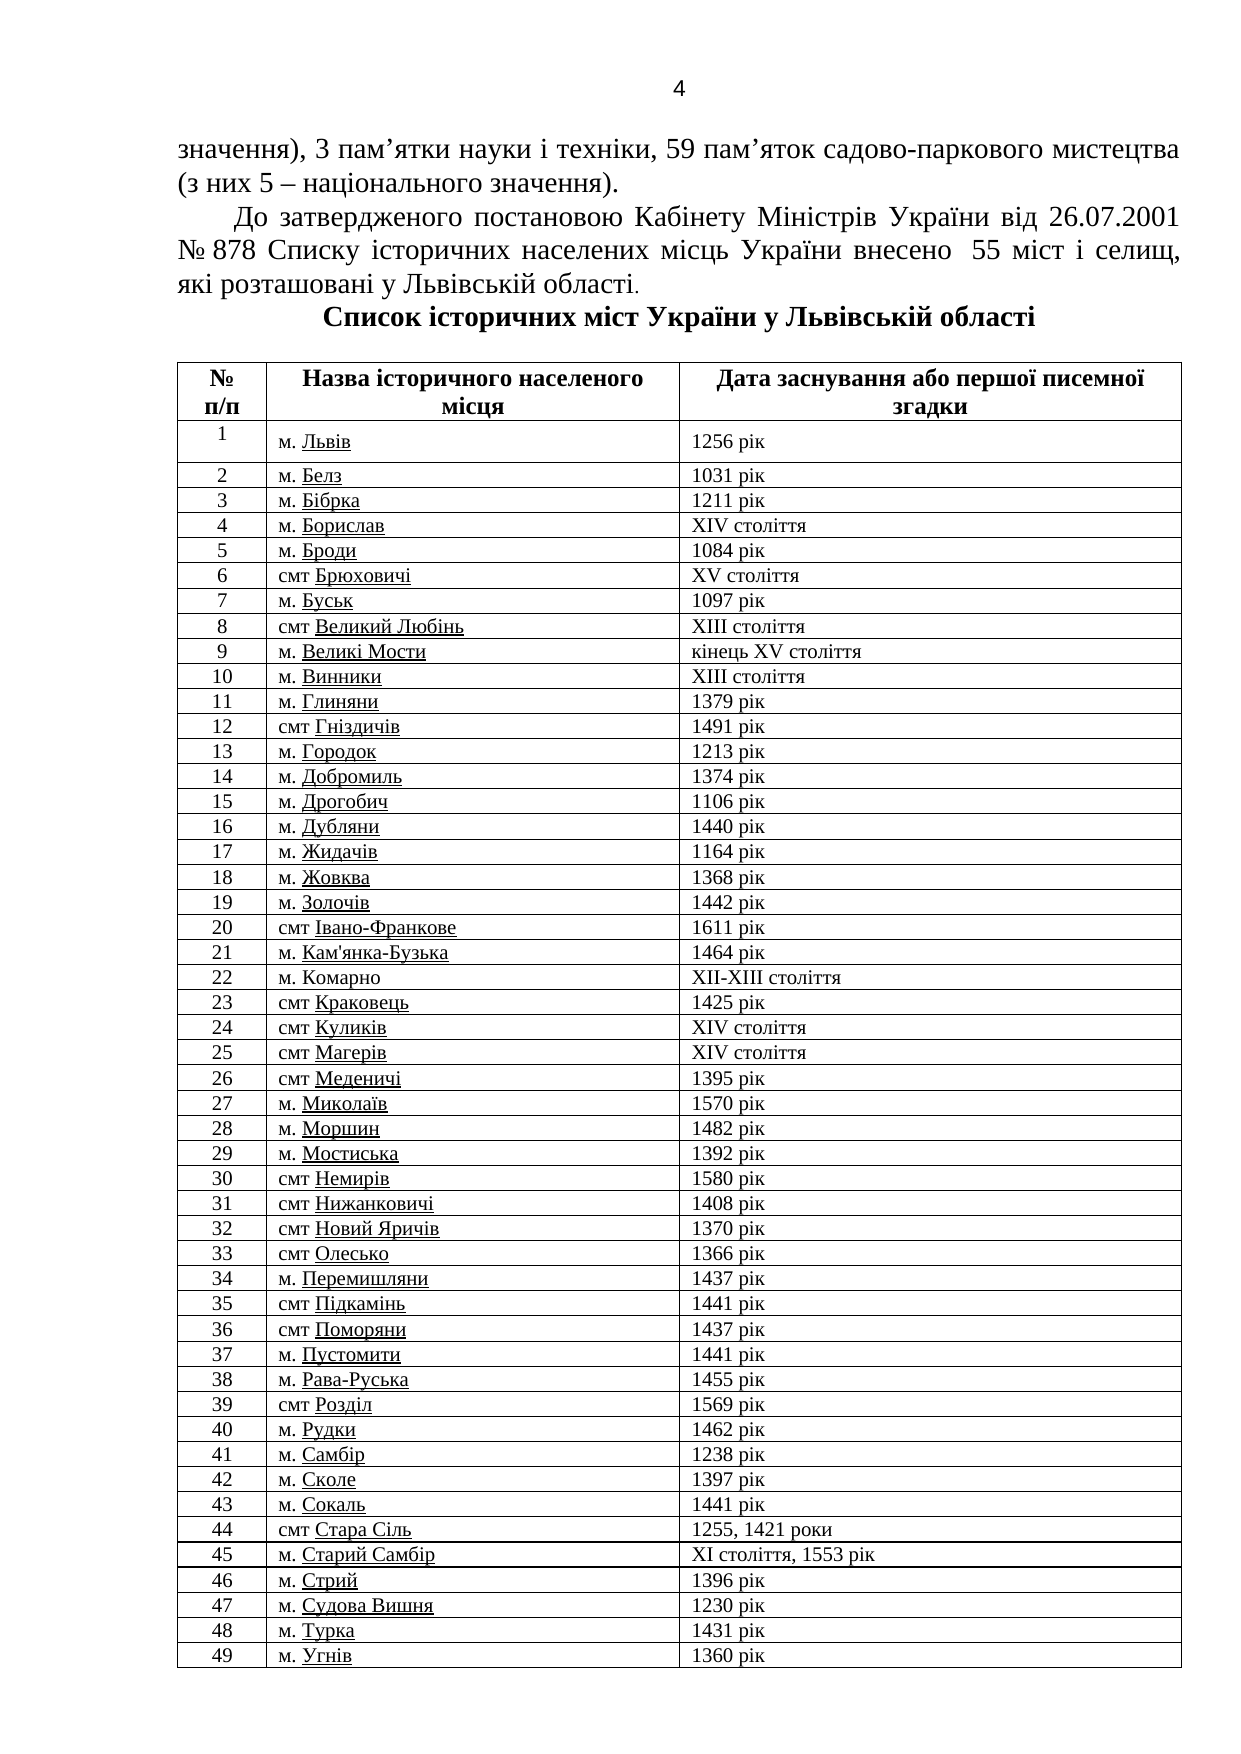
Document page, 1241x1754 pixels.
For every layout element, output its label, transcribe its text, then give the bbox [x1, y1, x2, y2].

table_cell смт Новий Яричів [267, 1216, 679, 1240]
table_cell 1580 рік [680, 1166, 1181, 1190]
table_cell 1368 рік [680, 865, 1181, 889]
table_cell 2 [178, 463, 266, 487]
table_cell м. Броди [267, 538, 679, 562]
table_cell 18 [178, 865, 266, 889]
table_cell 1392 рік [680, 1141, 1181, 1165]
table_cell смт Меденичі [267, 1065, 679, 1089]
table_cell 35 [178, 1291, 266, 1315]
table_cell 41 [178, 1442, 266, 1466]
table_cell смт Олесько [267, 1241, 679, 1265]
table_cell 1482 рік [680, 1116, 1181, 1140]
table_cell 1441 рік [680, 1291, 1181, 1315]
table_cell 1437 рік [680, 1266, 1181, 1290]
table_cell 39 [178, 1392, 266, 1416]
table_cell м. Сколе [267, 1467, 679, 1491]
table_cell 1230 рік [680, 1593, 1181, 1617]
table_cell м. Кам'янка-Бузька [267, 940, 679, 964]
table_cell м. Рава-Руська [267, 1367, 679, 1391]
table_cell м. Старий Самбір [267, 1543, 679, 1566]
table_cell 1491 рік [680, 714, 1181, 738]
table_cell м. Бібрка [267, 488, 679, 512]
table_cell м. Судова Вишня [267, 1593, 679, 1617]
table_cell 6 [178, 563, 266, 587]
table_header Дата заснування або першої писемної згадки [680, 363, 1181, 420]
table_cell 14 [178, 764, 266, 788]
table_cell 11 [178, 689, 266, 713]
table_cell смт Гніздичів [267, 714, 679, 738]
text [177, 132, 1181, 199]
table_cell м. Буськ [267, 589, 679, 612]
table_cell 42 [178, 1467, 266, 1491]
table_cell 46 [178, 1568, 266, 1592]
table_cell м. Городок [267, 739, 679, 763]
table_cell смт Куликів [267, 1015, 679, 1039]
table_cell 26 [178, 1065, 266, 1089]
table_cell 1464 рік [680, 940, 1181, 964]
table_cell смт Розділ [267, 1392, 679, 1416]
table_cell м. Глиняни [267, 689, 679, 713]
table_cell 1440 рік [680, 814, 1181, 838]
table_cell кінець XV століття [680, 639, 1181, 663]
table_cell смт Стара Сіль [267, 1517, 679, 1541]
table_cell XIV століття [680, 1040, 1181, 1064]
table_cell смт Магерів [267, 1040, 679, 1064]
table_cell 47 [178, 1593, 266, 1617]
table_cell м. Мостиська [267, 1141, 679, 1165]
table_cell м. Стрий [267, 1568, 679, 1592]
table_cell м. Перемишляни [267, 1266, 679, 1290]
table_cell 10 [178, 664, 266, 688]
table_cell XIII століття [680, 664, 1181, 688]
table_cell 49 [178, 1643, 266, 1667]
table_cell 21 [178, 940, 266, 964]
table_cell м. Великі Мости [267, 639, 679, 663]
text Список історичних міст України у Львівській області [177, 299, 1181, 333]
table_cell смт Немирів [267, 1166, 679, 1190]
table_cell 24 [178, 1015, 266, 1039]
table_cell смт Підкамінь [267, 1291, 679, 1315]
table_cell 1366 рік [680, 1241, 1181, 1265]
table_cell смт Івано-Франкове [267, 915, 679, 939]
table_cell м. Пустомити [267, 1342, 679, 1366]
table_cell 1441 рік [680, 1342, 1181, 1366]
table_cell 15 [178, 789, 266, 813]
table_cell м. Винники [267, 664, 679, 688]
table_cell 1397 рік [680, 1467, 1181, 1491]
table_cell 44 [178, 1517, 266, 1541]
table_cell м. Рудки [267, 1417, 679, 1441]
table_cell м. Дрогобич [267, 789, 679, 813]
table_cell смт Нижанковичі [267, 1191, 679, 1215]
table_cell XI століття, 1553 рік [680, 1543, 1181, 1566]
table_cell 30 [178, 1166, 266, 1190]
table_cell 1255, 1421 роки [680, 1517, 1181, 1541]
table_cell 34 [178, 1266, 266, 1290]
table_cell 45 [178, 1543, 266, 1566]
table_header Назва історичного населеного місця [267, 363, 679, 420]
table_cell 4 [178, 513, 266, 537]
table_cell 1408 рік [680, 1191, 1181, 1215]
table_cell смт Брюховичі [267, 563, 679, 587]
table_cell м. Львів [267, 421, 679, 462]
table_cell 23 [178, 990, 266, 1014]
table_cell 1441 рік [680, 1492, 1181, 1516]
table_cell 1570 рік [680, 1091, 1181, 1114]
table_cell 16 [178, 814, 266, 838]
table_cell смт Поморяни [267, 1316, 679, 1341]
table_cell м. Комарно [267, 965, 679, 989]
table_cell XII-XIII століття [680, 965, 1181, 989]
table_cell 1437 рік [680, 1316, 1181, 1341]
table_cell м. Жовква [267, 865, 679, 889]
table_cell 38 [178, 1367, 266, 1391]
table_cell XIII століття [680, 614, 1181, 638]
table_cell 25 [178, 1040, 266, 1064]
table_cell 1611 рік [680, 915, 1181, 939]
table_cell 1084 рік [680, 538, 1181, 562]
table_cell 43 [178, 1492, 266, 1516]
table_cell 27 [178, 1091, 266, 1114]
table_cell м. Борислав [267, 513, 679, 537]
table_cell 17 [178, 840, 266, 863]
table_cell 1379 рік [680, 689, 1181, 713]
table_cell 5 [178, 538, 266, 562]
table_cell 31 [178, 1191, 266, 1215]
table_cell 1569 рік [680, 1392, 1181, 1416]
table_cell 1106 рік [680, 789, 1181, 813]
table_cell м. Самбір [267, 1442, 679, 1466]
table_cell 1256 рік [680, 421, 1181, 462]
table_cell 13 [178, 739, 266, 763]
table_cell 32 [178, 1216, 266, 1240]
table_cell 1 [178, 421, 266, 462]
table_cell 7 [178, 589, 266, 612]
table_cell смт Краковець [267, 990, 679, 1014]
table_cell 33 [178, 1241, 266, 1265]
table_cell смт Великий Любінь [267, 614, 679, 638]
table_cell 40 [178, 1417, 266, 1441]
table_cell 48 [178, 1618, 266, 1642]
table_cell 1211 рік [680, 488, 1181, 512]
table_cell 1164 рік [680, 840, 1181, 863]
table_cell м. Белз [267, 463, 679, 487]
table_header № п/п [178, 363, 266, 420]
table_cell 12 [178, 714, 266, 738]
table_cell XIV століття [680, 513, 1181, 537]
table_cell м. Турка [267, 1618, 679, 1642]
table_cell 19 [178, 890, 266, 914]
table_cell 37 [178, 1342, 266, 1366]
table_cell м. Добромиль [267, 764, 679, 788]
table_cell 9 [178, 639, 266, 663]
table_cell 22 [178, 965, 266, 989]
table_cell м. Миколаїв [267, 1091, 679, 1114]
table_cell 1431 рік [680, 1618, 1181, 1642]
table_cell XIV століття [680, 1015, 1181, 1039]
table_cell XV століття [680, 563, 1181, 587]
table_cell 1374 рік [680, 764, 1181, 788]
table_cell м. Жидачів [267, 840, 679, 863]
table_cell 20 [178, 915, 266, 939]
table_cell м. Золочів [267, 890, 679, 914]
table_cell 1097 рік [680, 589, 1181, 612]
table_cell 1396 рік [680, 1568, 1181, 1592]
table_cell 1238 рік [680, 1442, 1181, 1466]
table_cell 1425 рік [680, 990, 1181, 1014]
table_cell 36 [178, 1316, 266, 1341]
table_cell м. Сокаль [267, 1492, 679, 1516]
text До затвердженого постановою Кабінету Міністрів України від 26.07.2001 № 878 Списку історичних населених місць України внесено 55 міст і селищ, які розташовані у Львівській області. [177, 199, 1181, 299]
table_cell 29 [178, 1141, 266, 1165]
table_cell 3 [178, 488, 266, 512]
table_cell 1360 рік [680, 1643, 1181, 1667]
table_cell 8 [178, 614, 266, 638]
table_cell 1462 рік [680, 1417, 1181, 1441]
table_cell 28 [178, 1116, 266, 1140]
table_cell 1395 рік [680, 1065, 1181, 1089]
table_cell 1031 рік [680, 463, 1181, 487]
table_cell м. Угнів [267, 1643, 679, 1667]
table_cell 1213 рік [680, 739, 1181, 763]
table_cell м. Дубляни [267, 814, 679, 838]
table_cell 1370 рік [680, 1216, 1181, 1240]
table_cell м. Моршин [267, 1116, 679, 1140]
table_cell 1455 рік [680, 1367, 1181, 1391]
table_cell 1442 рік [680, 890, 1181, 914]
